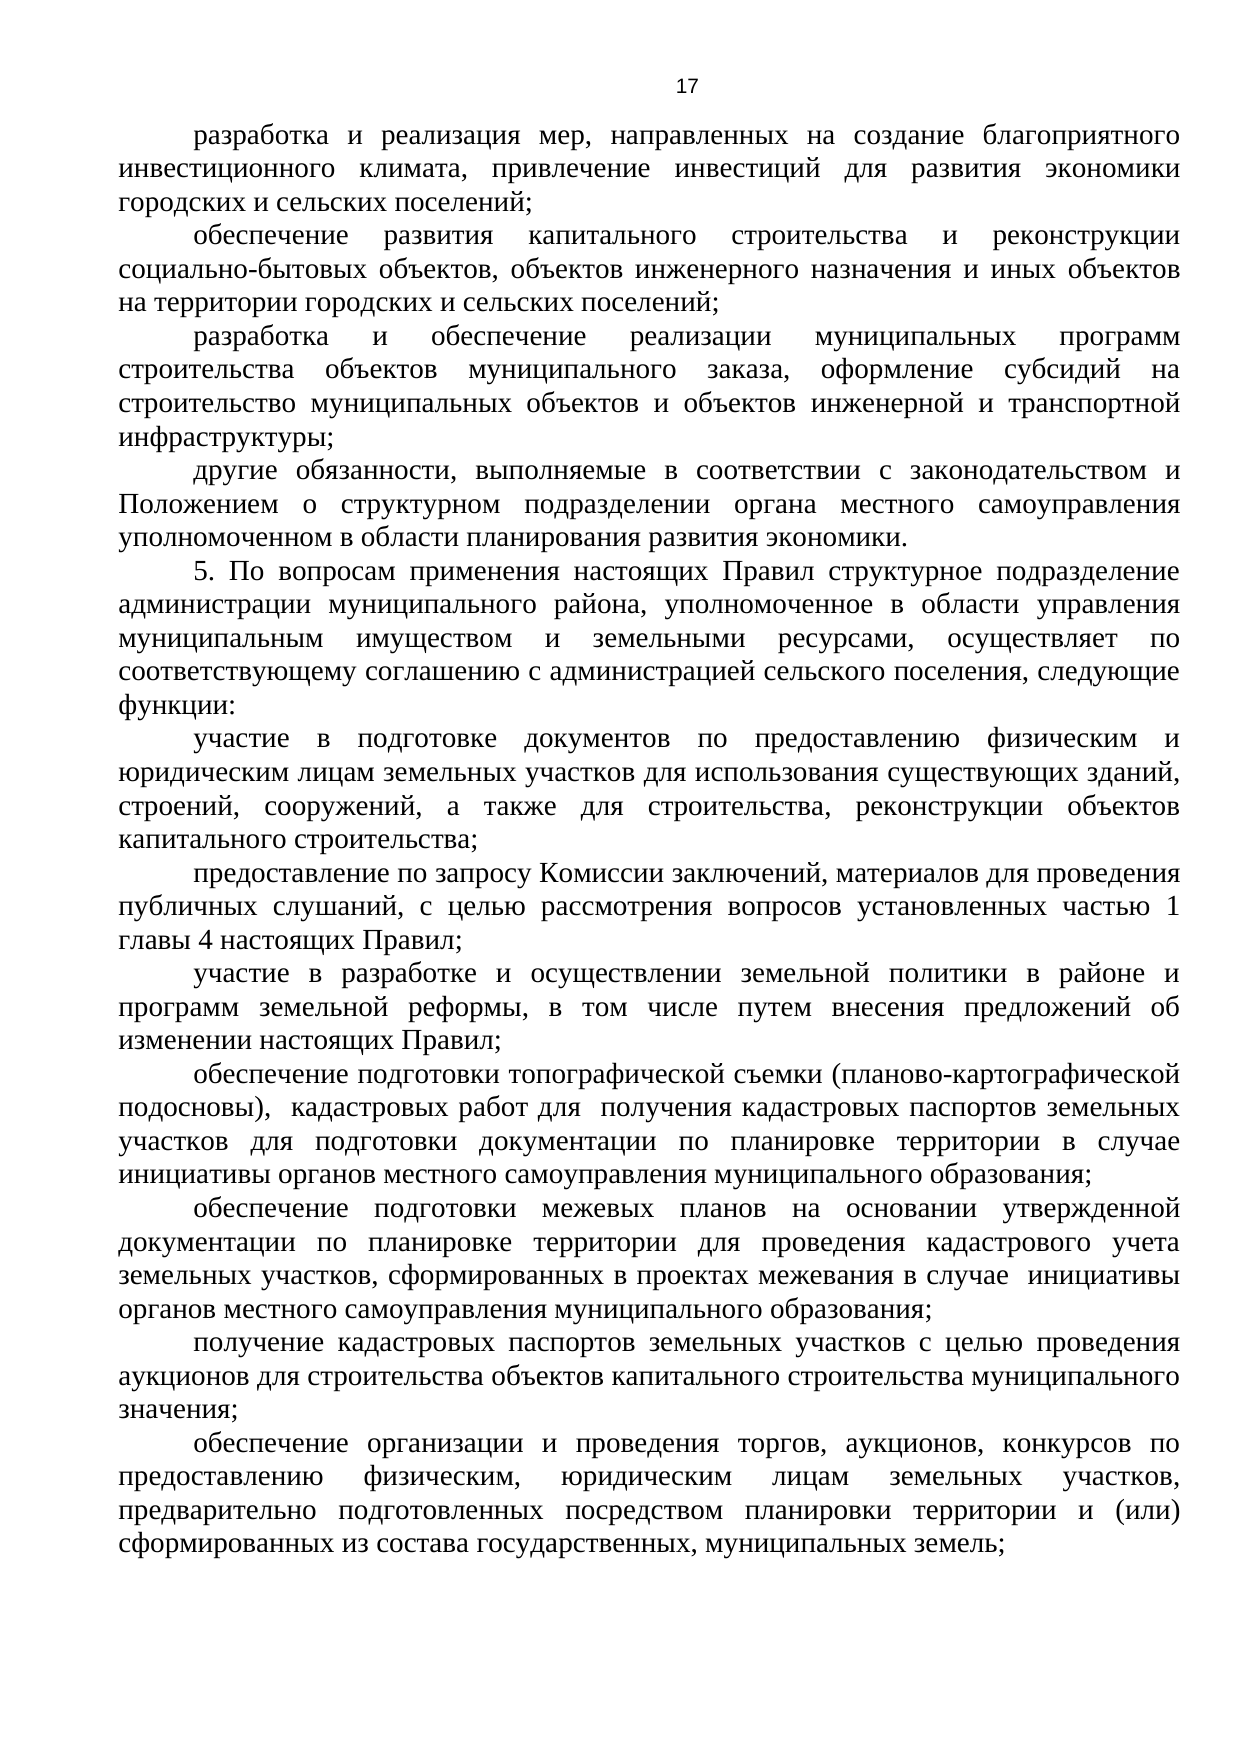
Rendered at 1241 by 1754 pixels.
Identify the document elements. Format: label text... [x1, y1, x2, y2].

text другие обязанности, выполняемые в соответствии с законодательством и Положением о структурном подразделении органа местного самоуправления уполномоченном в области планирования развития экономики. [118, 452, 1181, 553]
text участие в подготовке документов по предоставлению физическим и юридическим лицам земельных участков для использования существующих зданий, строений, сооружений, а также для строительства, реконструкции объектов капитального строительства; [118, 721, 1181, 855]
text участие в разработке и осуществлении земельной политики в районе и программ земельной реформы, в том числе путем внесения предложений об изменении настоящих Правил; [118, 955, 1181, 1056]
text разработка и реализация мер, направленных на создание благоприятного инвестиционного климата, привлечение инвестиций для развития экономики городских и сельских поселений; [118, 117, 1181, 217]
text получение кадастровых паспортов земельных участков с целью проведения аукционов для строительства объектов капитального строительства муниципального значения; [118, 1324, 1181, 1425]
text обеспечение подготовки топографической съемки (планово-картографической подосновы), кадастровых работ для получения кадастровых паспортов земельных участков для подготовки документации по планировке территории в случае инициативы органов местного самоуправления муниципального образования; [118, 1056, 1181, 1190]
text обеспечение организации и проведения торгов, аукционов, конкурсов по предоставлению физическим, юридическим лицам земельных участков, предварительно подготовленных посредством планировки территории и (или) сформированных из состава государственных, муниципальных земель; [118, 1425, 1181, 1559]
text разработка и обеспечение реализации муниципальных программ строительства объектов муниципального заказа, оформление субсидий на строительство муниципальных объектов и объектов инженерной и транспортной инфраструктуры; [118, 318, 1181, 452]
text обеспечение подготовки межевых планов на основании утвержденной документации по планировке территории для проведения кадастрового учета земельных участков, сформированных в проектах межевания в случае инициативы органов местного самоуправления муниципального образования; [118, 1190, 1181, 1324]
text обеспечение развития капитального строительства и реконструкции социально-бытовых объектов, объектов инженерного назначения и иных объектов на территории городских и сельских поселений; [118, 217, 1181, 318]
text 5. По вопросам применения настоящих Правил структурное подразделение администрации муниципального района, уполномоченное в области управления муниципальным имуществом и земельными ресурсами, осуществляет по соответствующему соглашению с администрацией сельского поселения, следующие функции: [118, 553, 1181, 721]
text предоставление по запросу Комиссии заключений, материалов для проведения публичных слушаний, с целью рассмотрения вопросов установленных частью 1 главы 4 настоящих Правил; [118, 855, 1181, 955]
